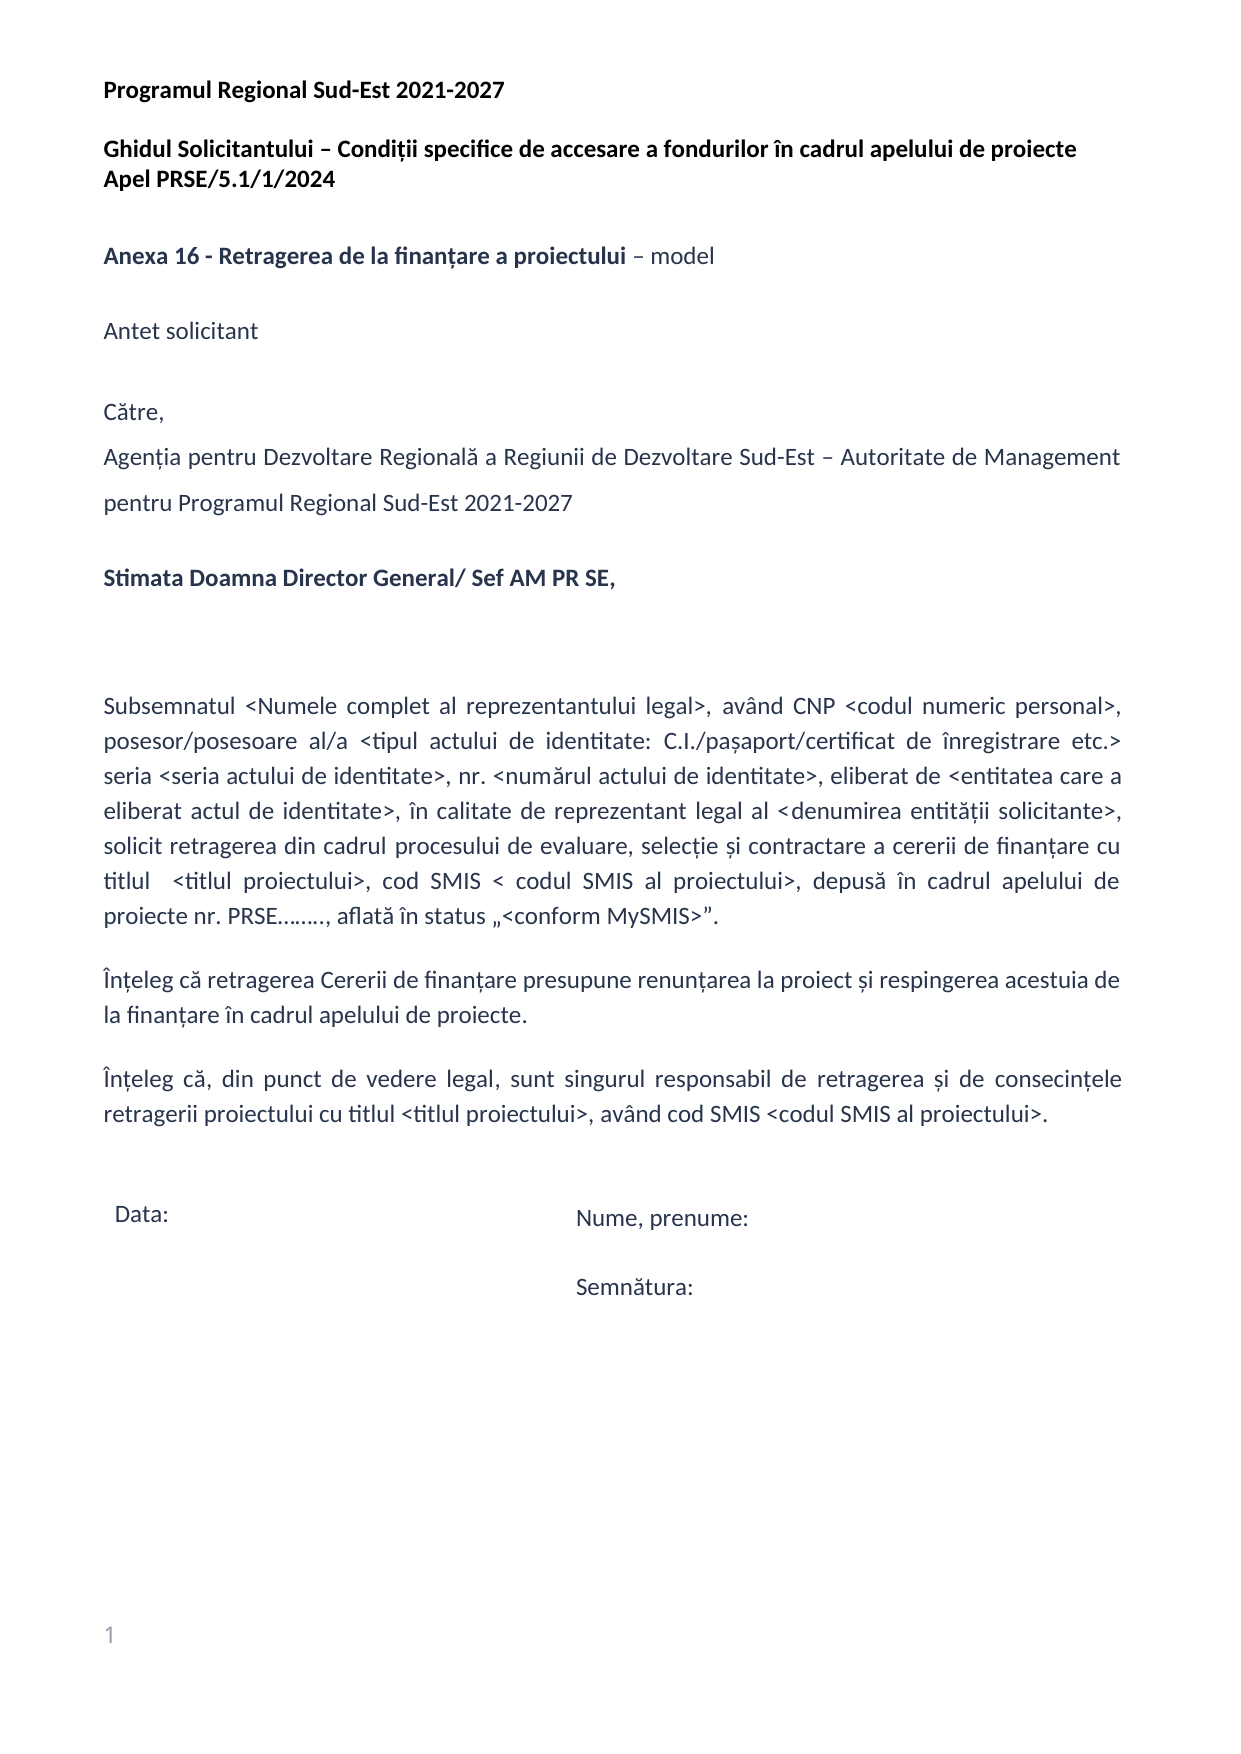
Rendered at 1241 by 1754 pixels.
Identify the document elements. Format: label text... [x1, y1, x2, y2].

table_header Nume, prenume: Semnătura: [565, 1198, 1026, 1356]
text Înțeleg că retragerea Cererii de finanțare presupune renunțarea la proiect și respingerea acestuia de la finanțare în cadrul apelului de proiecte. [103, 964, 1122, 1030]
table_header Data: [103, 1198, 564, 1356]
text Stimata Doamna Director General/ Sef AM PR SE, [103, 562, 1122, 592]
text Antet solicitant [103, 315, 1123, 345]
text Către, [103, 396, 1122, 426]
text Înțeleg că, din punct de vedere legal, sunt singurul responsabil de retragerea și de consecințele retragerii proiectului cu titlul <titlul proiectului>, având cod SMIS <codul SMIS al proiectului>. [103, 1064, 1122, 1129]
text Anexa 16 - Retragerea de la finanțare a proiectului – model [103, 240, 1122, 271]
text Agenția pentru Dezvoltare Regională a Regiunii de Dezvoltare Sud-Est – Autoritate de Management pentru Programul Regional Sud-Est 2021-2027 [103, 441, 1122, 518]
text Subsemnatul <Numele complet al reprezentantului legal>, având CNP <codul numeric personal>, posesor/posesoare al/a <tipul actului de identitate: C.I./pașaport/certificat de înregistrare etc.> seria <seria actului de identitate>, nr. <numărul actului de identitate>, eliberat de <entitatea care a eliberat actul de identitate>, în calitate de reprezentant legal al <denumirea entității solicitante>, solicit retragerea din cadrul procesului de evaluare, selecție și contractare a cererii de finanțare cu titlul <titlul proiectului>, cod SMIS < codul SMIS al proiectului>, depusă în cadrul apelului de proiecte nr. PRSE…….., aflată în status „<conform MySMIS>”. [103, 690, 1122, 931]
